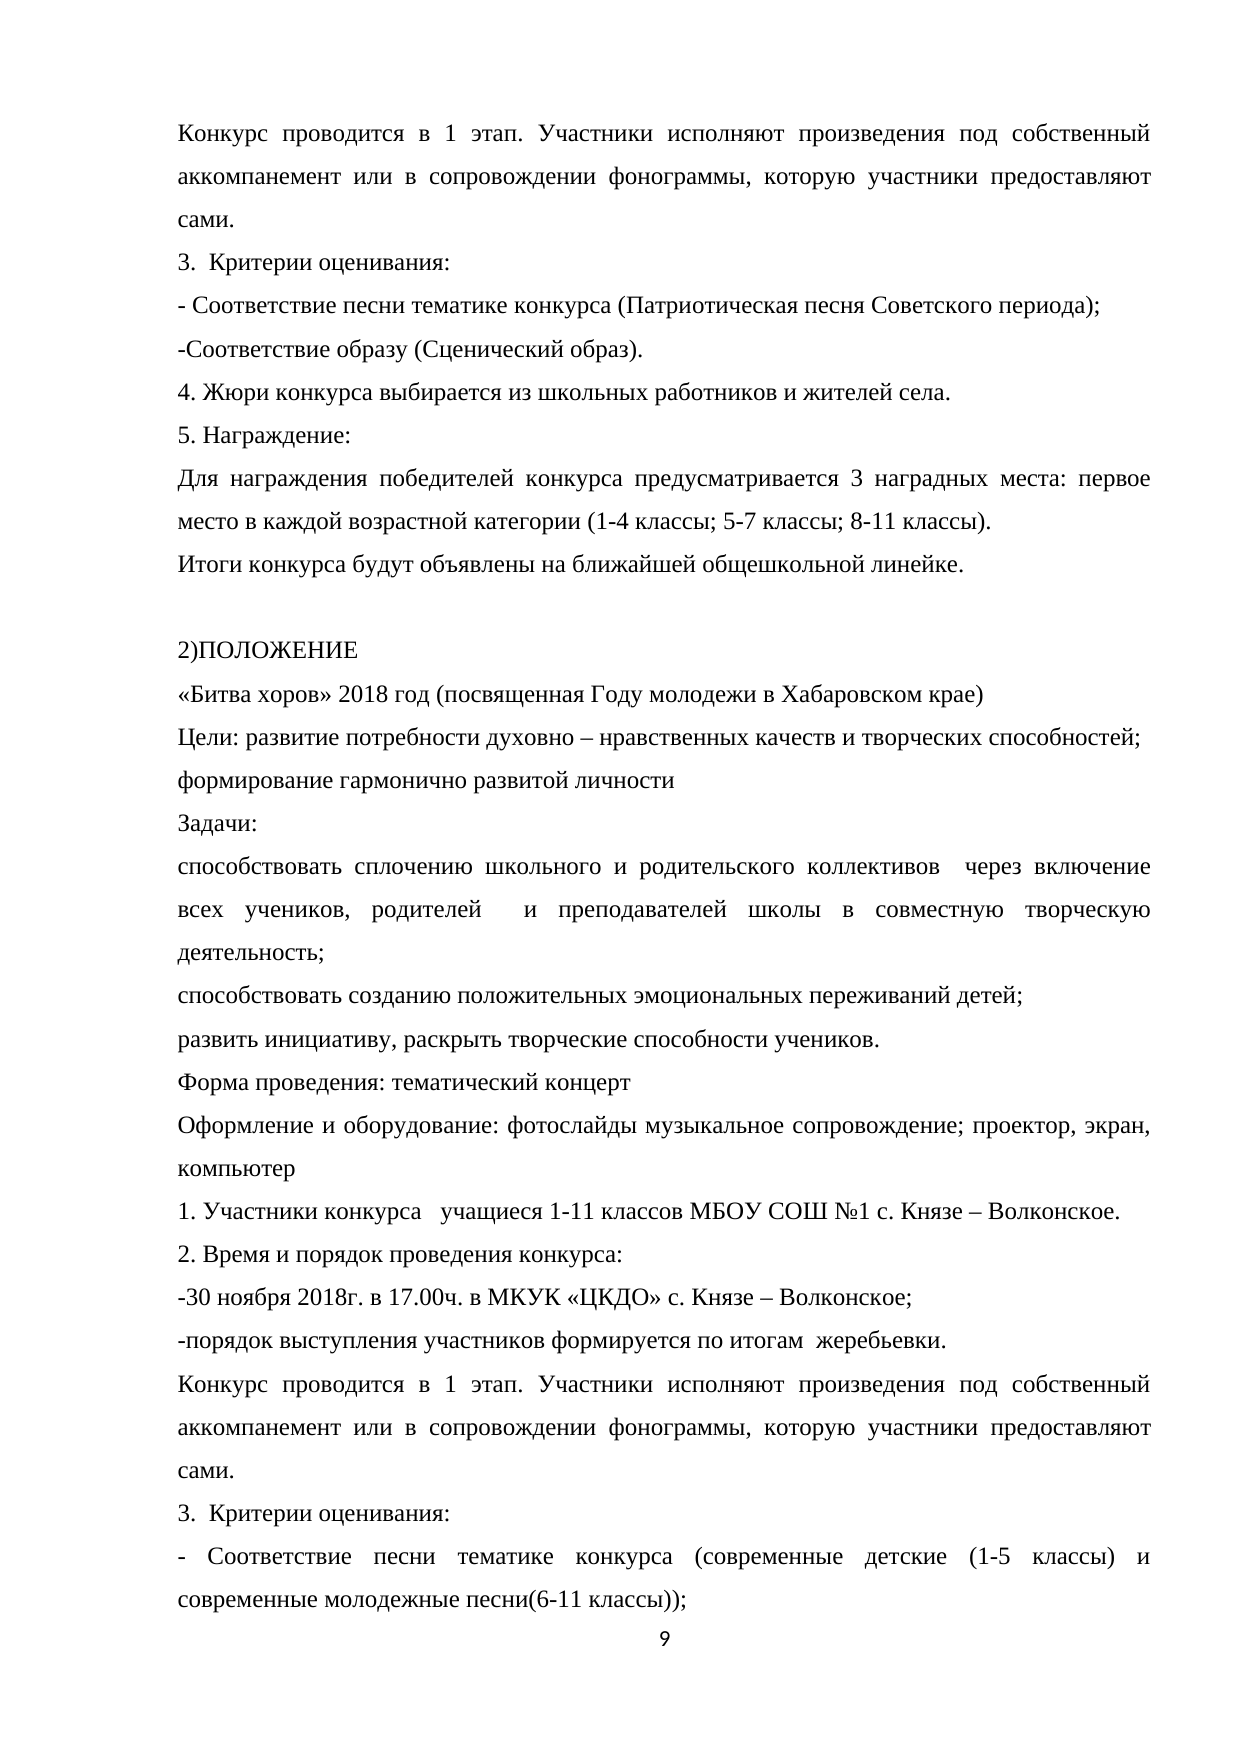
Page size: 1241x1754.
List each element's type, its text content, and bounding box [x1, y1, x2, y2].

text -30 ноября 2018г. в 17.00ч. в МКУК «ЦКДО» с. Князе – Волконское; [177, 1282, 1152, 1311]
text способствовать сплочению школьного и родительского коллективов через включение всех учеников, родителей и преподавателей школы в совместную творческую деятельность; [177, 851, 1152, 966]
text 3. Критерии оценивания: [177, 247, 1152, 276]
text Оформление и оборудование: фотослайды музыкальное сопровождение; проектор, экран, компьютер [177, 1110, 1152, 1182]
text формирование гармонично развитой личности [177, 765, 1152, 794]
text - Соответствие песни тематике конкурса (современные детские (1-5 классы) и современные молодежные песни(6-11 классы)); [177, 1541, 1152, 1613]
text 4. Жюри конкурса выбирается из школьных работников и жителей села. [177, 377, 1152, 406]
text Форма проведения: тематический концерт [177, 1067, 1152, 1096]
text Для награждения победителей конкурса предусматривается 3 наградных места: первое место в каждой возрастной категории (1-4 классы; 5-7 классы; 8-11 классы). [177, 463, 1152, 535]
text 5. Награждение: [177, 420, 1152, 449]
text -Соответствие образу (Сценический образ). [177, 334, 1152, 362]
text 3. Критерии оценивания: [177, 1498, 1152, 1527]
text способствовать созданию положительных эмоциональных переживаний детей; [177, 981, 1152, 1009]
text 2)ПОЛОЖЕНИЕ [177, 636, 1152, 664]
text Цели: развитие потребности духовно – нравственных качеств и творческих способностей; [177, 722, 1152, 751]
text Конкурс проводится в 1 этап. Участники исполняют произведения под собственный аккомпанемент или в сопровождении фонограммы, которую участники предоставляют сами. [177, 1369, 1152, 1484]
text развить инициативу, раскрыть творческие способности учеников. [177, 1024, 1152, 1052]
text Конкурс проводится в 1 этап. Участники исполняют произведения под собственный аккомпанемент или в сопровождении фонограммы, которую участники предоставляют сами. [177, 118, 1152, 233]
text 2. Время и порядок проведения конкурса: [177, 1239, 1152, 1268]
text 1. Участники конкурса учащиеся 1-11 классов МБОУ СОШ №1 с. Князе – Волконское. [177, 1196, 1152, 1225]
text Задачи: [177, 808, 1152, 837]
text «Битва хоров» 2018 год (посвященная Году молодежи в Хабаровском крае) [177, 679, 1152, 707]
text -порядок выступления участников формируется по итогам жеребьевки. [177, 1326, 1152, 1354]
text - Соответствие песни тематике конкурса (Патриотическая песня Советского периода); [177, 291, 1152, 319]
text Итоги конкурса будут объявлены на ближайшей общешкольной линейке. [177, 549, 1152, 578]
